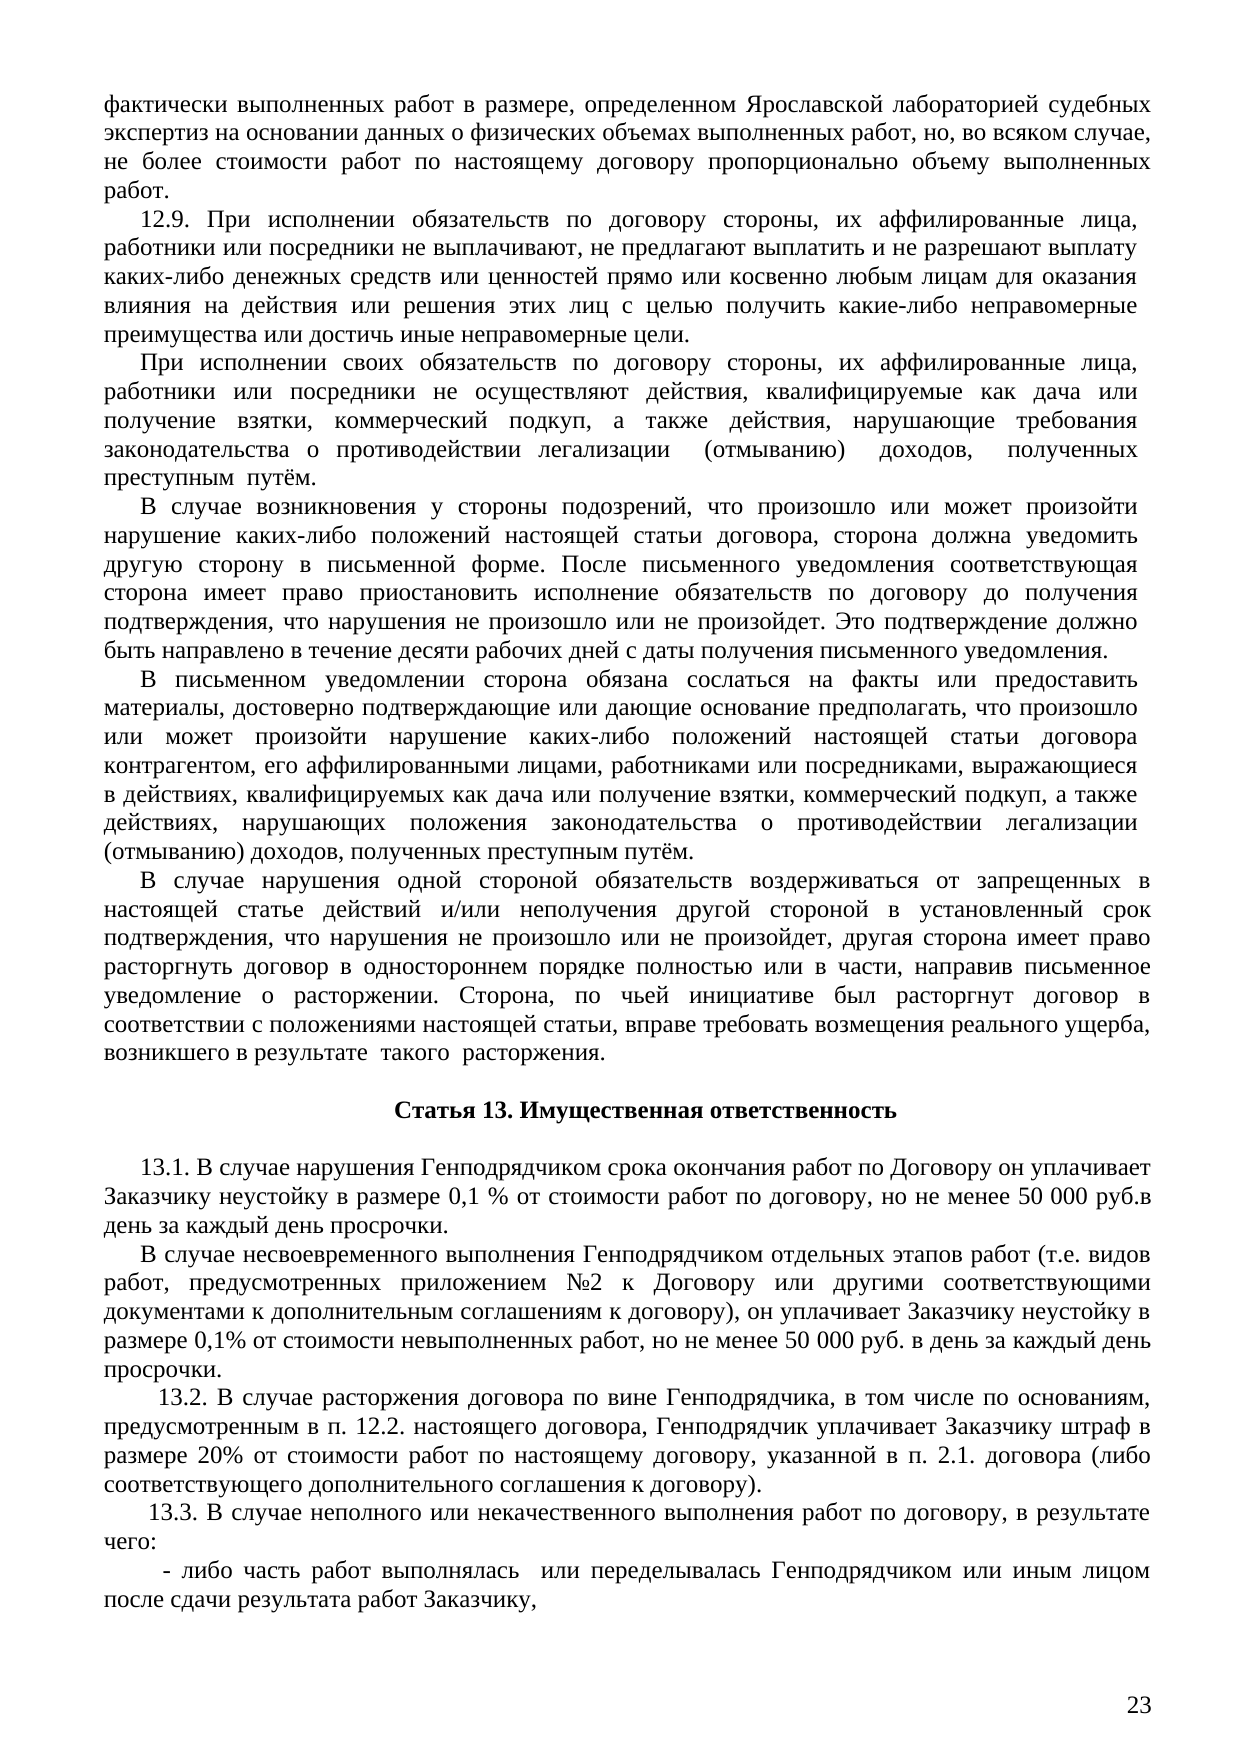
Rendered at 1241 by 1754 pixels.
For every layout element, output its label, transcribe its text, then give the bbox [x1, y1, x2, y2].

text 13.3. В случае неполного или некачественного выполнения работ по договору, в результате чего: [103, 1497, 1152, 1555]
text - либо часть работ выполнялась или переделывалась Генподрядчиком или иным лицом после сдачи результата работ Заказчику, [103, 1555, 1152, 1612]
text 13.1. В случае нарушения Генподрядчиком срока окончания работ по Договору он уплачивает Заказчику неустойку в размере 0,1 % от стоимости работ по договору, но не менее 50 000 руб.в день за каждый день просрочки. [103, 1152, 1152, 1239]
text При исполнении своих обязательств по договору стороны, их аффилированные лица, работники или посредники не осуществляют действия, квалифицируемые как дача или получение взятки, коммерческий подкуп, а также действия, нарушающие требования законодательства о противодействии легализации (отмыванию) доходов, полученных преступным путём. [103, 347, 1138, 491]
text В письменном уведомлении сторона обязана сослаться на факты или предоставить материалы, достоверно подтверждающие или дающие основание предполагать, что произошло или может произойти нарушение каких-либо положений настоящей статьи договора контрагентом, его аффилированными лицами, работниками или посредниками, выражающиеся в действиях, квалифицируемых как дача или получение взятки, коммерческий подкуп, а также действиях, нарушающих положения законодательства о противодействии легализации (отмыванию) доходов, полученных преступным путём. [103, 664, 1138, 865]
text В случае нарушения одной стороной обязательств воздерживаться от запрещенных в настоящей статье действий и/или неполучения другой стороной в установленный срок подтверждения, что нарушения не произошло или не произойдет, другая сторона имеет право расторгнуть договор в одностороннем порядке полностью или в части, направив письменное уведомление о расторжении. Сторона, по чьей инициативе был расторгнут договор в соответствии с положениями настоящей статьи, вправе требовать возмещения реального ущерба, возникшего в результате такого расторжения. [103, 865, 1152, 1066]
text 12.9. При исполнении обязательств по договору стороны, их аффилированные лица, работники или посредники не выплачивают, не предлагают выплатить и не разрешают выплату каких-либо денежных средств или ценностей прямо или косвенно любым лицам для оказания влияния на действия или решения этих лиц с целью получить какие-либо неправомерные преимущества или достичь иные неправомерные цели. [103, 204, 1138, 347]
text В случае несвоевременного выполнения Генподрядчиком отдельных этапов работ (т.е. видов работ, предусмотренных приложением №2 к Договору или другими соответствующими документами к дополнительным соглашениям к договору), он уплачивает Заказчику неустойку в размере 0,1% от стоимости невыполненных работ, но не менее 50 000 руб. в день за каждый день просрочки. [103, 1239, 1152, 1382]
text В случае возникновения у стороны подозрений, что произошло или может произойти нарушение каких-либо положений настоящей статьи договора, сторона должна уведомить другую сторону в письменной форме. После письменного уведомления соответствующая сторона имеет право приостановить исполнение обязательств по договору до получения подтверждения, что нарушения не произошло или не произойдет. Это подтверждение должно быть направлено в течение десяти рабочих дней с даты получения письменного уведомления. [103, 491, 1138, 664]
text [103, 89, 1152, 204]
text Статья 13. Имущественная ответственность [103, 1095, 1152, 1124]
text 13.2. В случае расторжения договора по вине Генподрядчика, в том числе по основаниям, предусмотренным в п. 12.2. настоящего договора, Генподрядчик уплачивает Заказчику штраф в размере 20% от стоимости работ по настоящему договору, указанной в п. 2.1. договора (либо соответствующего дополнительного соглашения к договору). [103, 1382, 1152, 1497]
